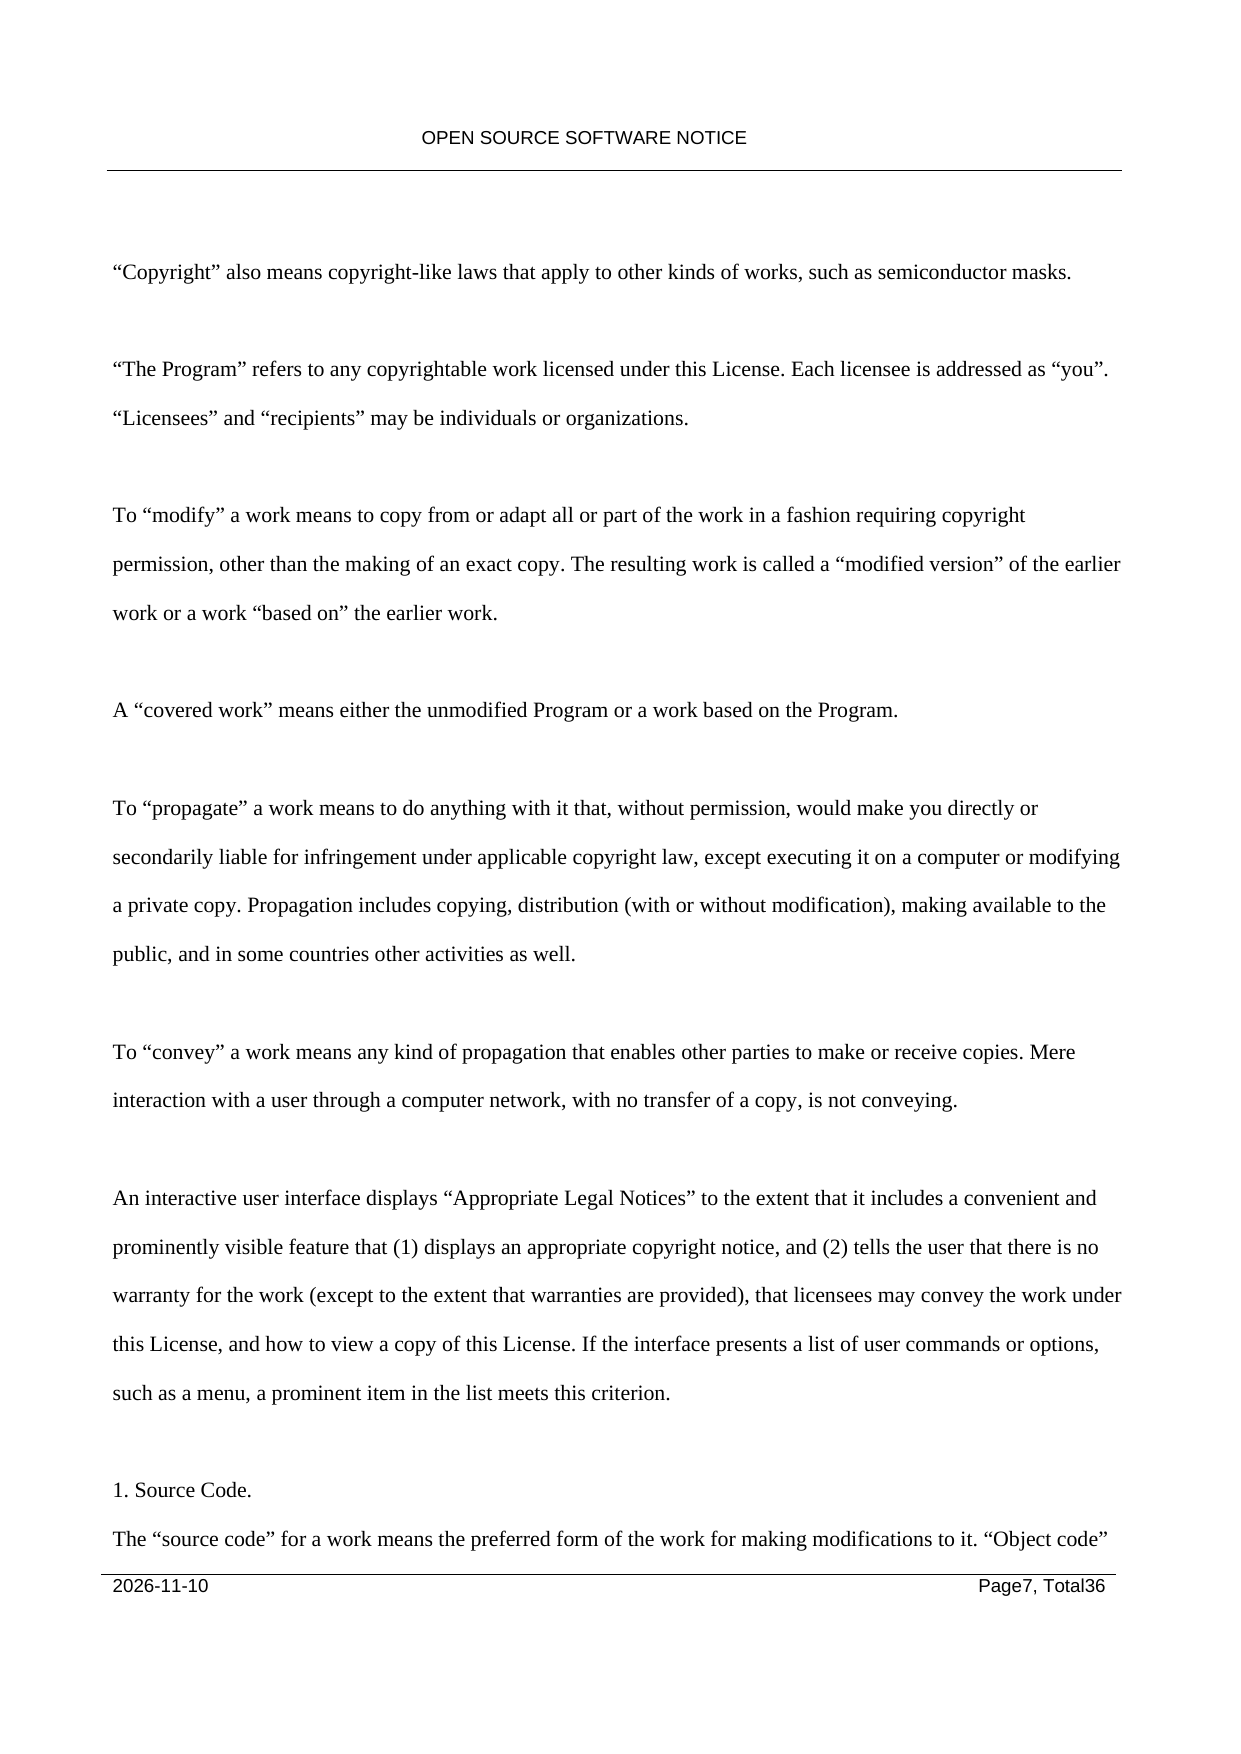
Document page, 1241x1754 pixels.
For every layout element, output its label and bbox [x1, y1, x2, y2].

text [112, 206, 1128, 1555]
